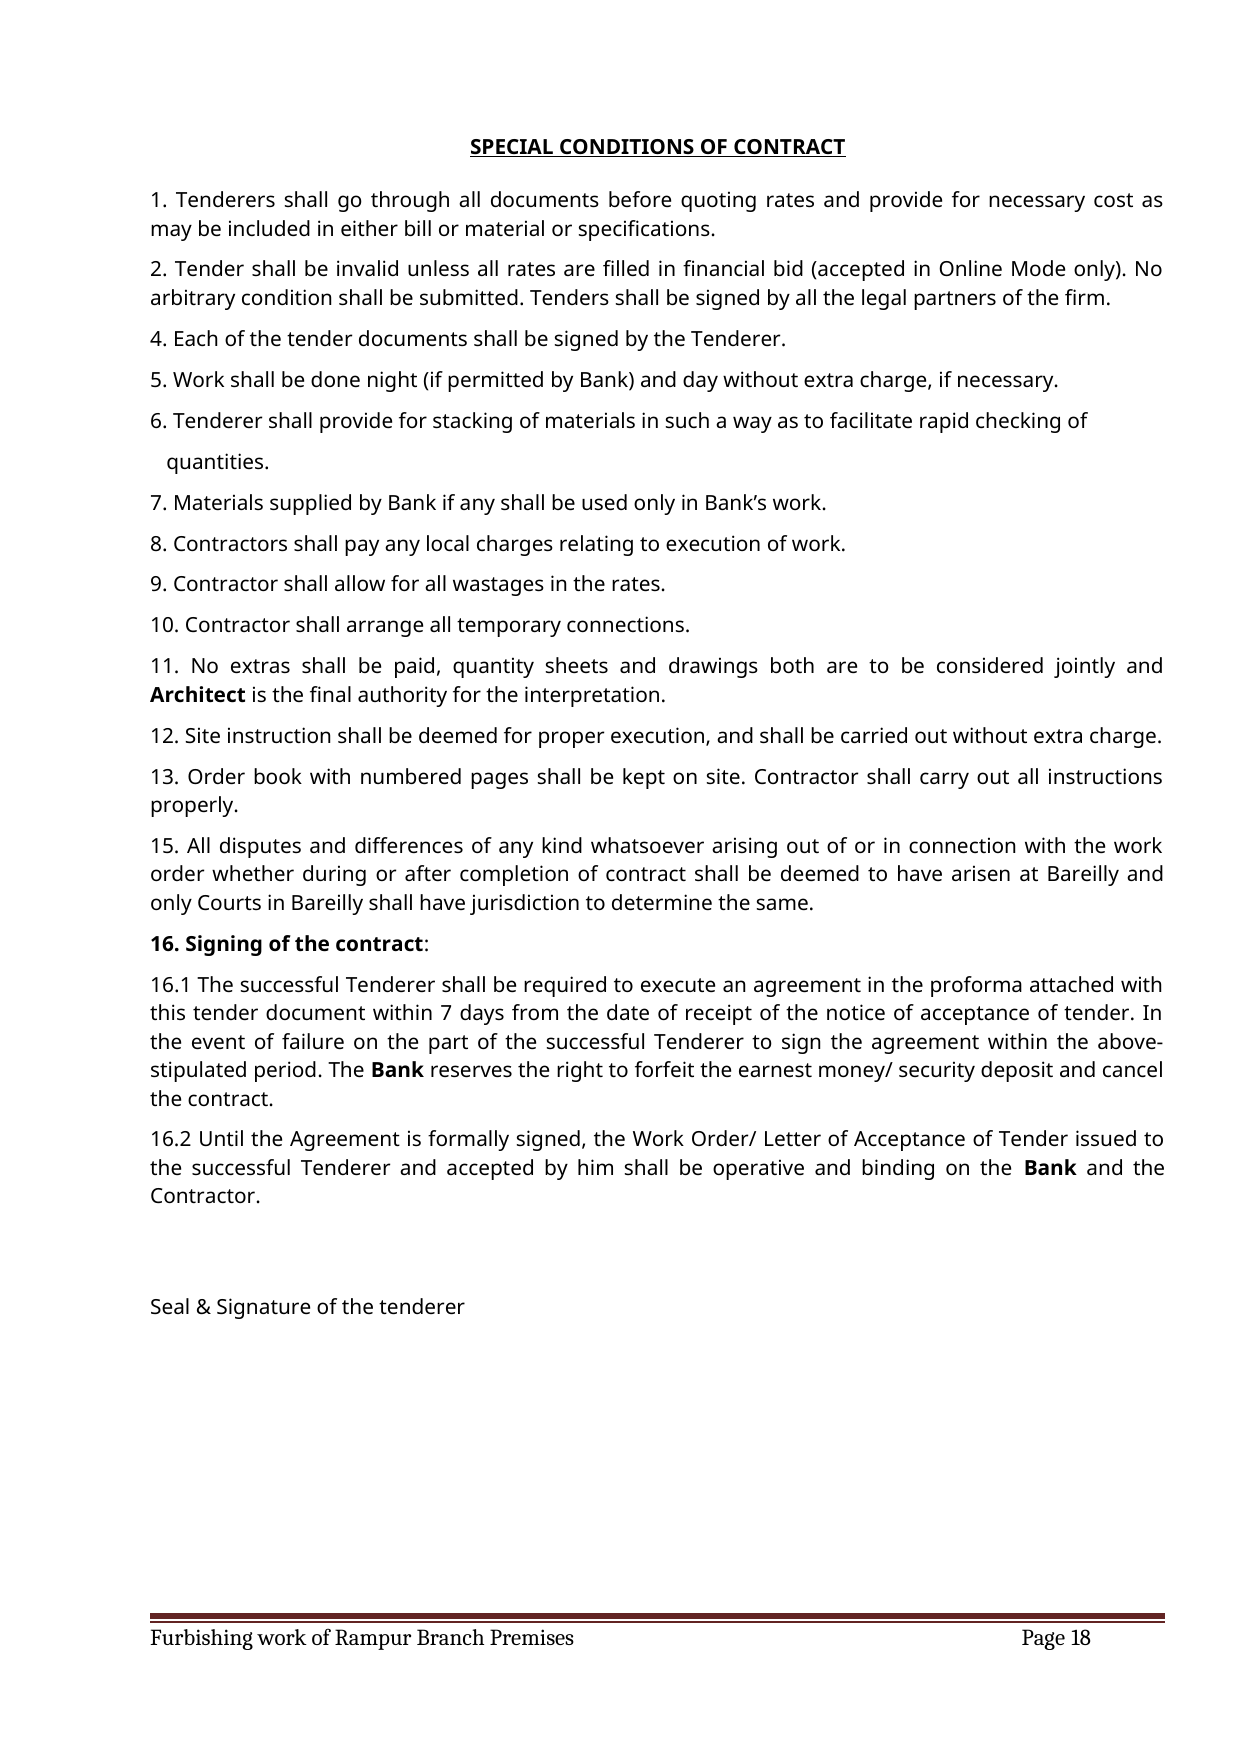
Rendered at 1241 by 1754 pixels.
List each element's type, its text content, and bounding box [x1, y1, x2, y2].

text 16.1 The successful Tenderer shall be required to execute an agreement in the proforma attached with this tender document within 7 days from the date of receipt of the notice of acceptance of tender. In the event of failure on the part of the successful Tenderer to sign the agreement within the above-stipulated period. The Bank reserves the right to forfeit the earnest money/ security deposit and cancel the contract. [150, 970, 1165, 1112]
text 5. Work shall be done night (if permitted by Bank) and day without extra charge, if necessary. [150, 365, 1165, 393]
text 7. Materials supplied by Bank if any shall be used only in Bank’s work. [150, 488, 1165, 516]
text 4. Each of the tender documents shall be signed by the Tenderer. [150, 324, 1165, 352]
text 10. Contractor shall arrange all temporary connections. [150, 611, 1165, 639]
text quantities. [150, 447, 1165, 475]
text 1. Tenderers shall go through all documents before quoting rates and provide for necessary cost as may be included in either bill or material or specifications. [150, 185, 1165, 242]
text 8. Contractors shall pay any local charges relating to execution of work. [150, 529, 1165, 557]
text SPECIAL CONDITIONS OF CONTRACT [150, 132, 1165, 160]
text 15. All disputes and differences of any kind whatsoever arising out of or in connection with the work order whether during or after completion of contract shall be deemed to have arisen at Bareilly and only Courts in Bareilly shall have jurisdiction to determine the same. [150, 831, 1165, 916]
text 13. Order book with numbered pages shall be kept on site. Contractor shall carry out all instructions properly. [150, 762, 1165, 819]
text 12. Site instruction shall be deemed for proper execution, and shall be carried out without extra charge. [150, 721, 1165, 749]
text 6. Tenderer shall provide for stacking of materials in such a way as to facilitate rapid checking of [150, 406, 1165, 434]
text 9. Contractor shall allow for all wastages in the rates. [150, 569, 1165, 598]
text 11. No extras shall be paid, quantity sheets and drawings both are to be considered jointly and Architect is the final authority for the interpretation. [150, 651, 1165, 708]
text 16.2 Until the Agreement is formally signed, the Work Order/ Letter of Acceptance of Tender issued to the successful Tenderer and accepted by him shall be operative and binding on the Bank and the Contractor. [150, 1124, 1165, 1210]
text 2. Tender shall be invalid unless all rates are filled in financial bid (accepted in Online Mode only). No arbitrary condition shall be submitted. Tenders shall be signed by all the legal partners of the firm. [150, 254, 1165, 311]
text 16. Signing of the contract: [150, 929, 1165, 957]
text Seal & Signature of the tenderer [150, 1292, 1165, 1320]
